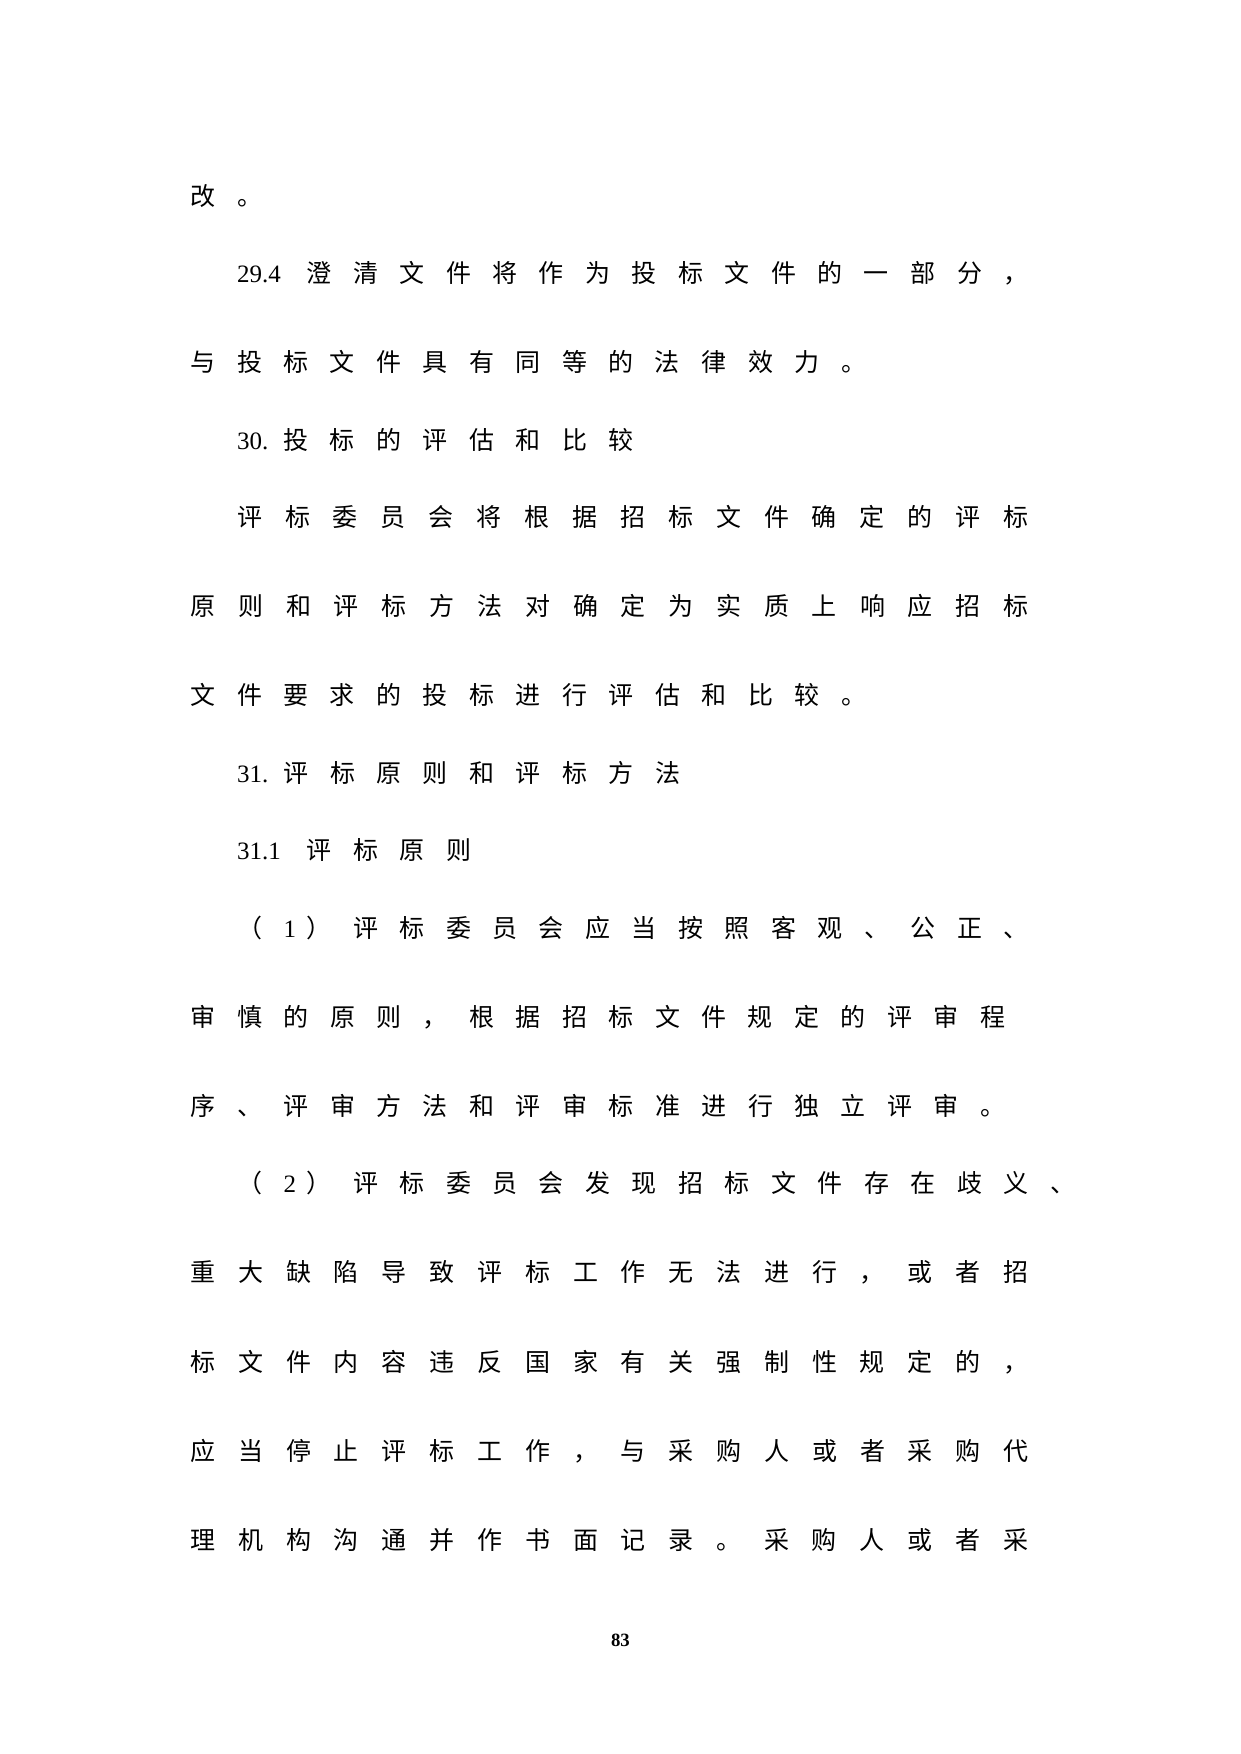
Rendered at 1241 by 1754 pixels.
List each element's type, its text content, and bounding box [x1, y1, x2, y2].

text 30. 投标的评估和比较 [190, 408, 1050, 468]
text 29.4 澄清文件将作为投标文件的一部分，与投标文件具有同等的法律效力。 [190, 242, 1050, 390]
text 31.1 评标原则 [190, 819, 1050, 878]
text （1）评标委员会应当按照客观、公正、审慎的原则，根据招标文件规定的评审程序、评审方法和评审标准进行独立评审。 [190, 897, 1050, 1134]
text 31. 评标原则和评标方法 [190, 742, 1050, 801]
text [190, 1152, 1050, 1568]
text 评标委员会将根据招标文件确定的评标原则和评标方法对确定为实质上响应招标文件要求的投标进行评估和比较。 [190, 486, 1050, 723]
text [190, 164, 1050, 224]
